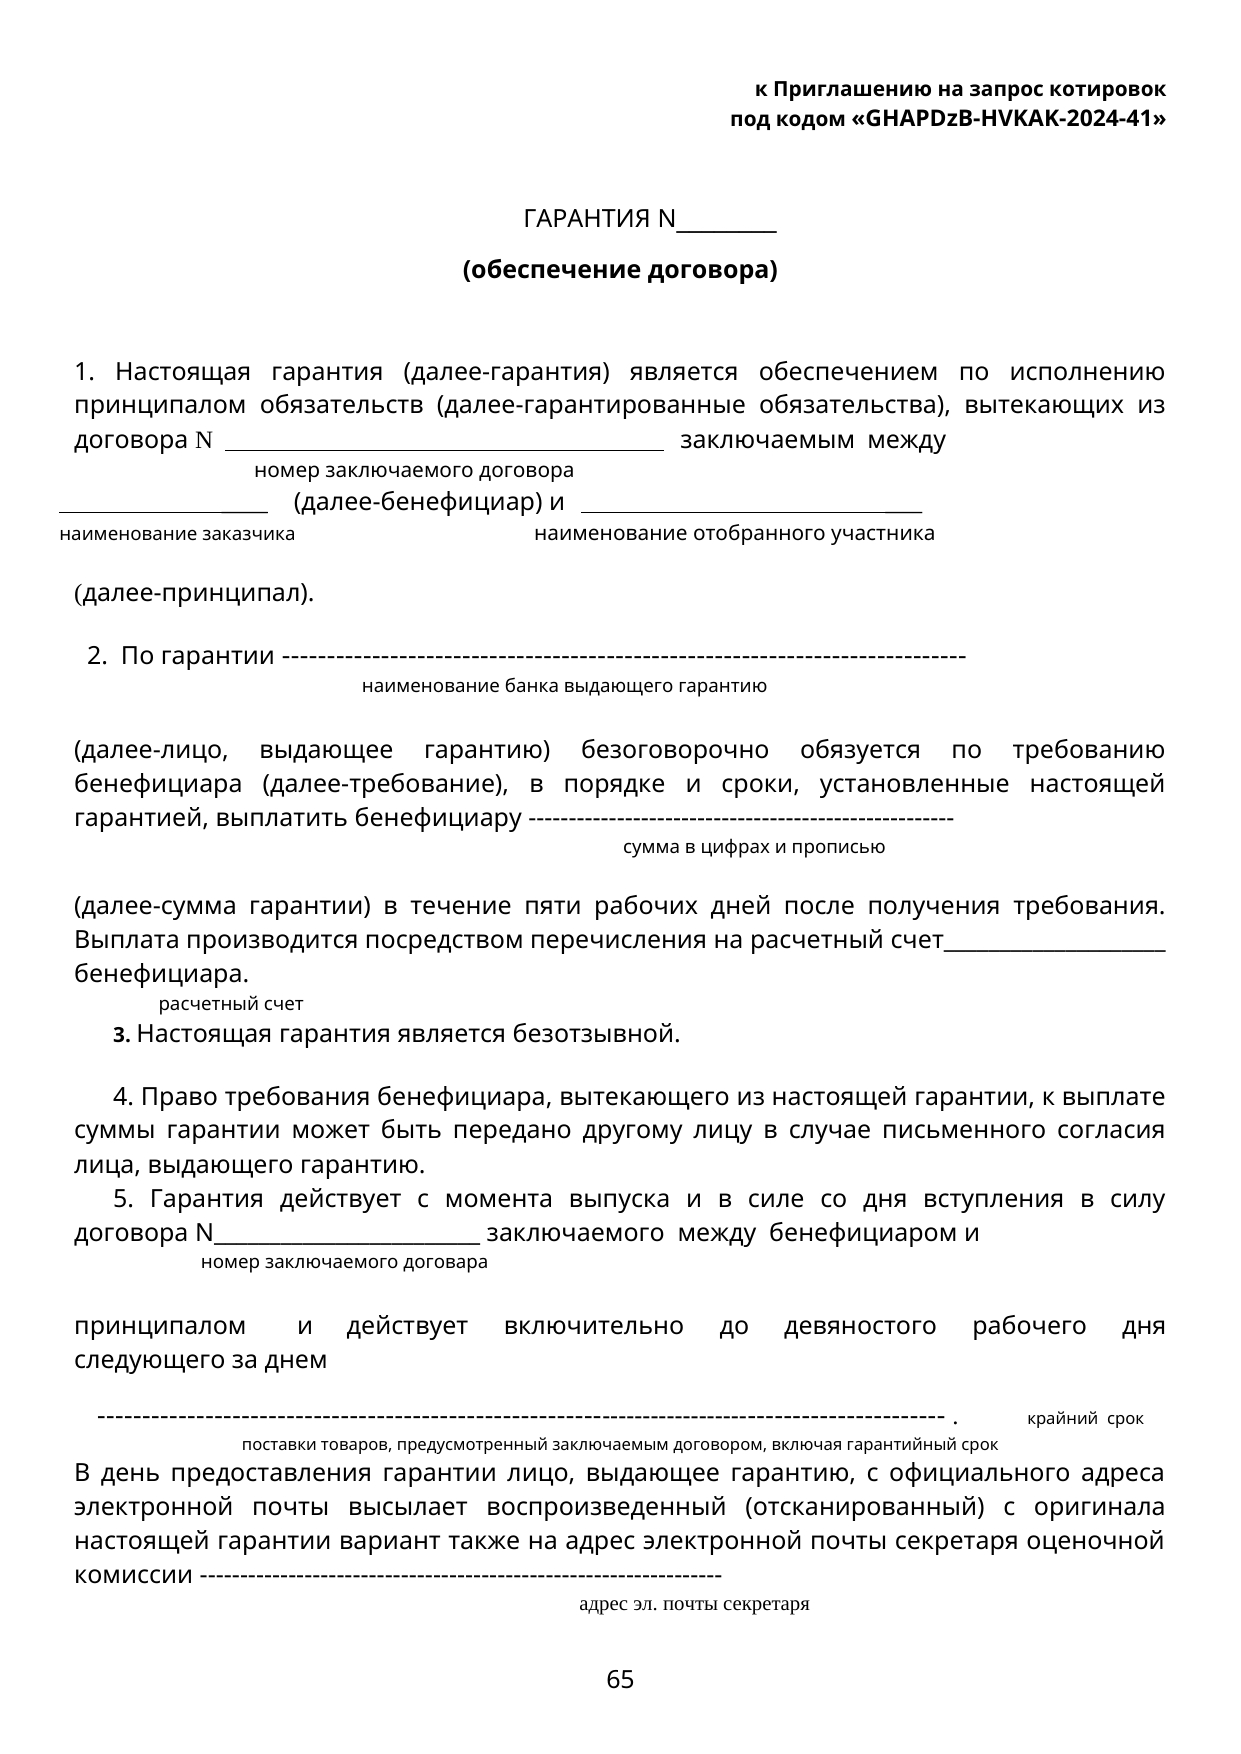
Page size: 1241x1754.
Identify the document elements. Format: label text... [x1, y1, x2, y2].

text 5. Гарантия действует с момента выпуска и в силе со дня вступления в силу договора N________________________ заключаемого между бенефициаром и [74, 1180, 1167, 1248]
text 3. Настоящая гарантия является безотзывной. [74, 1016, 1167, 1050]
text наименование банка выдающего гарантию [74, 672, 1167, 697]
text 2. По гарантии ---------------------------------------------------------------------------- [74, 638, 1167, 672]
text _____ (далее-бенефициар) и ____ [59, 484, 1167, 518]
text (далее-лицо, выдающее гарантию) безоговорочно обязуется по требованию бенефициара (далее-требование), в порядке и сроки, установленные настоящей гарантией, выплатить бенефициару ----------------------------------------------------- [74, 731, 1167, 834]
text номер заключаемого договара [74, 1248, 1167, 1274]
text 1. Настоящая гарантия (далее-гарантия) является обеспечением по исполнению принципалом обязательств (далее-гарантированные обязательства), вытекающих из договора N заключаемым между [74, 353, 1167, 455]
text сумма в цифрах и прописью [74, 834, 1167, 859]
text ГАРАНТИЯ N________ [74, 201, 1167, 235]
text 4. Право требования бенефициара, вытекающего из настоящей гарантии, к выплате суммы гарантии может быть передано другому лицу в случае письменного согласия лица, выдающего гарантию. [74, 1078, 1167, 1180]
text адрес эл. почты секретаря [74, 1591, 1167, 1615]
text (далее-принципал). [74, 575, 1167, 609]
text (далее-сумма гарантии) в течение пяти рабочих дней после получения требования. Выплата производится посредством перечисления на расчетный счет____________________ бенефициара. [74, 888, 1167, 990]
text расчетный счет [74, 990, 1167, 1016]
text ------------------------------------------------------------------------------------------------ . крайний срок поставки товаров, предусмотренный заключаемым договором, включая гарантийный срок [74, 1398, 1167, 1455]
text номер заключаемого договора [74, 455, 1167, 484]
text принципалом и действует включительно до девяностого рабочего дня следующего за днем [74, 1308, 1167, 1376]
text В день предоставления гарантии лицо, выдающее гарантию, с официального адреса электронной почты высылает воспроизведенный (отсканированный) с оригинала настоящей гарантии вариант также на адрес электронной почты секретаря оценочной комиссии ----------------------------------------------------------------- [74, 1455, 1167, 1591]
text к Приглашению на запрос котировок под кодом «GHAPDzB-HVKAK-2024-41» [74, 74, 1167, 133]
text наименование заказчика наименование отобранного участника [59, 518, 1167, 546]
text (обеспечение договора) [133, 252, 1108, 286]
